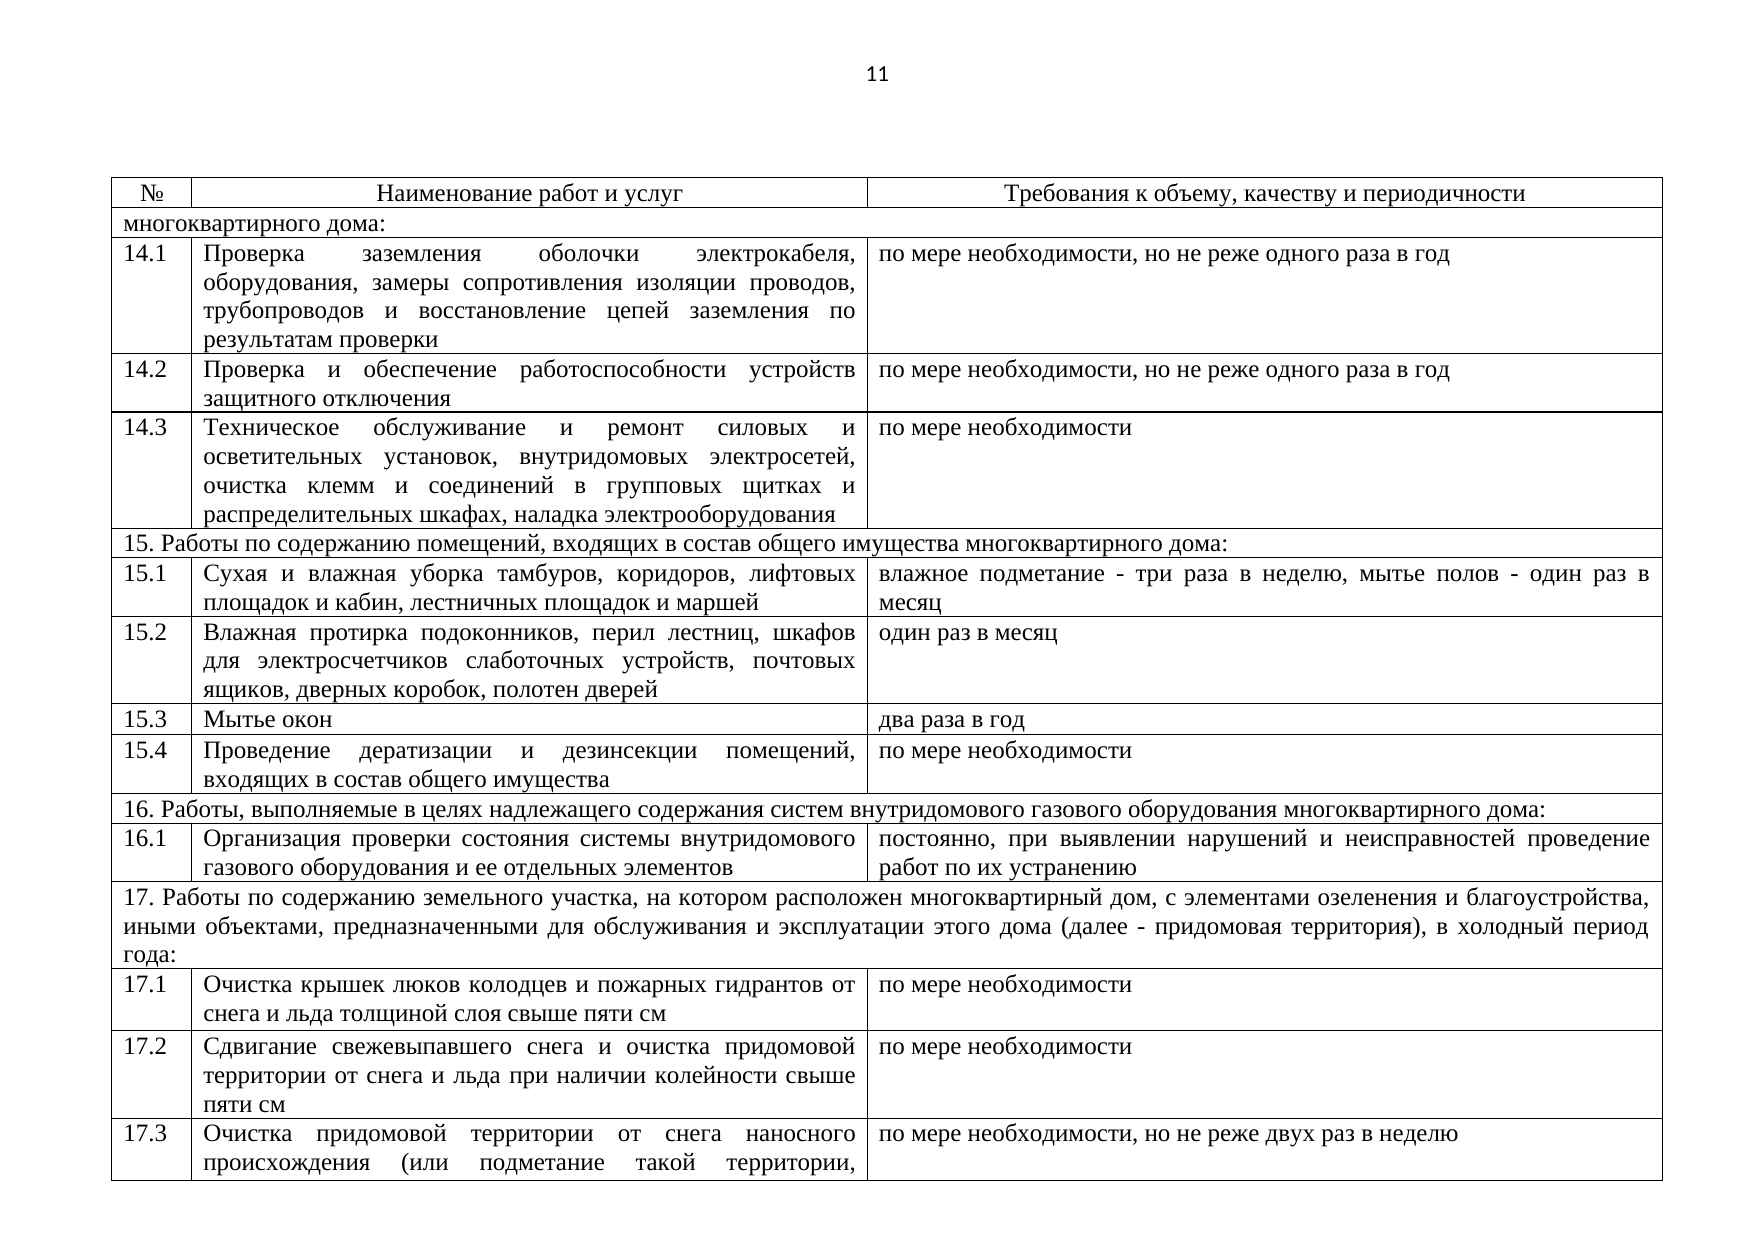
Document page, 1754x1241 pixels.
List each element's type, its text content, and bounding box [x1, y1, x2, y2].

table_cell 14.2 [112, 354, 191, 411]
table_header № [112, 178, 191, 207]
table_cell Проведение дератизации и дезинсекции помещений, входящих в состав общего имущества [192, 735, 867, 793]
table_cell по мере необходимости [868, 1031, 1662, 1117]
table_cell по мере необходимости [868, 413, 1662, 527]
table_cell 17. Работы по содержанию земельного участка, на котором расположен многоквартирный дом, с элементами озеленения и благоустройства, иными объектами, предназначенными для обслуживания и эксплуатации этого дома (далее - придомовая территория), в холодный период года: [112, 882, 1662, 968]
table_cell 16.1 [112, 824, 191, 881]
table_cell 15.3 [112, 704, 191, 734]
table_cell 14.1 [112, 238, 191, 353]
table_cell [868, 1119, 1662, 1180]
table_cell 15. Работы по содержанию помещений, входящих в состав общего имущества многоквартирного дома: [112, 529, 1662, 557]
table_cell по мере необходимости, но не реже одного раза в год [868, 354, 1662, 411]
table_cell Сухая и влажная уборка тамбуров, коридоров, лифтовых площадок и кабин, лестничных площадок и маршей [192, 558, 867, 616]
table_cell влажное подметание - три раза в неделю, мытье полов - один раз в месяц [868, 558, 1662, 616]
table_cell по мере необходимости [868, 969, 1662, 1030]
table_cell 17.1 [112, 969, 191, 1030]
table_header Требования к объему, качеству и периодичности [868, 178, 1662, 207]
table_header Наименование работ и услуг [192, 178, 867, 207]
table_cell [192, 1119, 867, 1180]
table_cell 17.3 [112, 1119, 191, 1180]
table_cell Мытье окон [192, 704, 867, 734]
table_cell Техническое обслуживание и ремонт силовых и осветительных установок, внутридомовых электросетей, очистка клемм и соединений в групповых щитках и распределительных шкафах, наладка электрооборудования [192, 413, 867, 527]
table_cell по мере необходимости, но не реже одного раза в год [868, 238, 1662, 353]
table_cell 15.4 [112, 735, 191, 793]
table_cell 17.2 [112, 1031, 191, 1117]
table_cell Организация проверки состояния системы внутридомового газового оборудования и ее отдельных элементов [192, 824, 867, 881]
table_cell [112, 208, 1662, 237]
table_cell Сдвигание свежевыпавшего снега и очистка придомовой территории от снега и льда при наличии колейности свыше пяти см [192, 1031, 867, 1117]
table_cell 14.3 [112, 413, 191, 527]
table_cell Проверка и обеспечение работоспособности устройств защитного отключения [192, 354, 867, 411]
table_cell 16. Работы, выполняемые в целях надлежащего содержания систем внутридомового газового оборудования многоквартирного дома: [112, 794, 1662, 822]
table_cell Проверка заземления оболочки электрокабеля, оборудования, замеры сопротивления изоляции проводов, трубопроводов и восстановление цепей заземления по результатам проверки [192, 238, 867, 353]
table_cell 15.2 [112, 617, 191, 703]
table_cell один раз в месяц [868, 617, 1662, 703]
table_cell по мере необходимости [868, 735, 1662, 793]
table_cell Влажная протирка подоконников, перил лестниц, шкафов для электросчетчиков слаботочных устройств, почтовых ящиков, дверных коробок, полотен дверей [192, 617, 867, 703]
table_cell 15.1 [112, 558, 191, 616]
table_cell постоянно, при выявлении нарушений и неисправностей проведение работ по их устранению [868, 824, 1662, 881]
table_cell Очистка крышек люков колодцев и пожарных гидрантов от снега и льда толщиной слоя свыше пяти см [192, 969, 867, 1030]
table_cell два раза в год [868, 704, 1662, 734]
